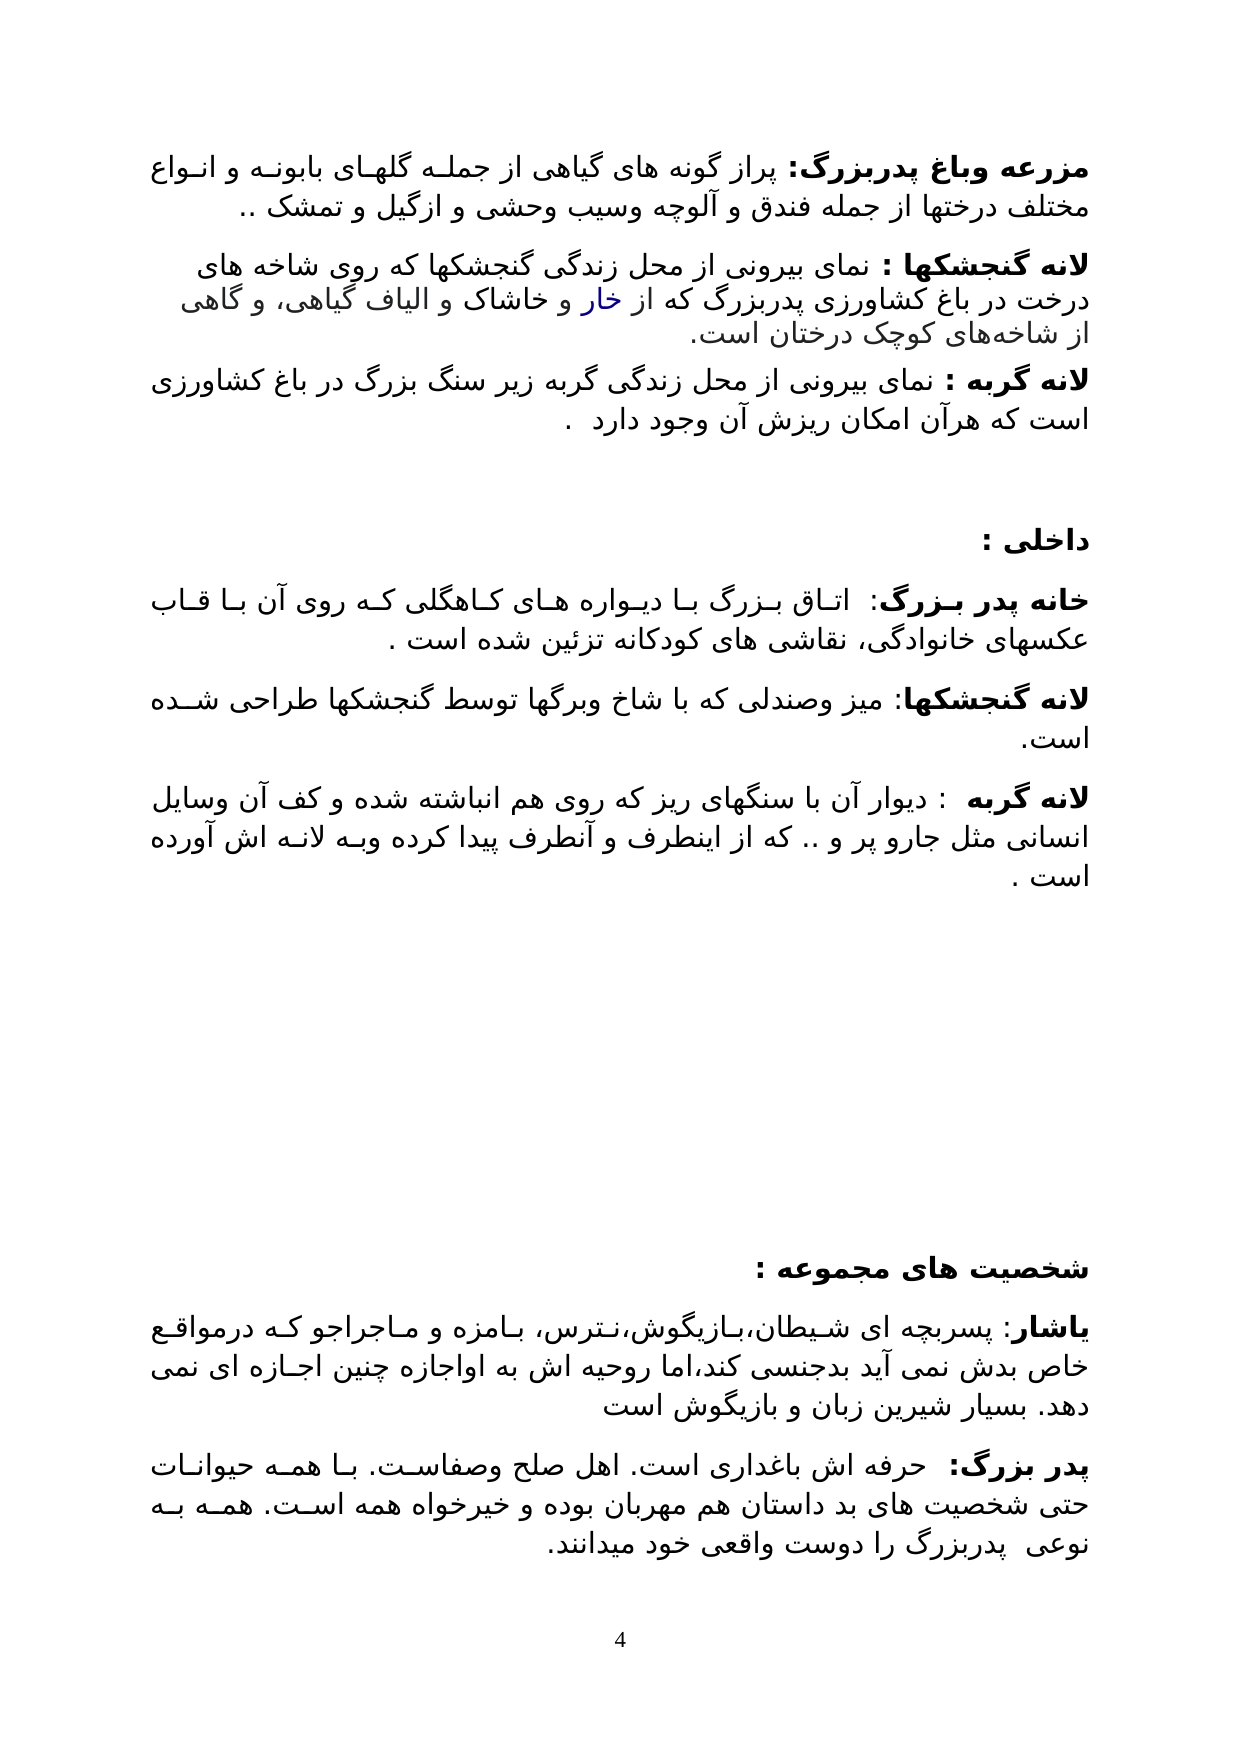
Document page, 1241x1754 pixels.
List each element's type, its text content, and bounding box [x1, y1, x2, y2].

text یاشار: پسربچه ای شیطان،بازیگوش،نترس، بامزه و ماجراجو که درمواقع خاص بدش نمی آید بدجنسی کند،اما روحیه اش به اواجازه چنین اجازه ای نمی دهد. بسیار شیرین زبان و بازیگوش است [150, 1311, 1090, 1423]
text لانه گنجشکها: میز وصندلی که با شاخ وبرگها توسط گنجشکها طراحی شده است. [150, 682, 1090, 755]
text خانه پدر بزرگ: اتاق بزرگ با دیواره های کاهگلی که روی آن با قاب عکسهای خانوادگی، نقاشی های کودکانه تزئین شده است . [150, 583, 1090, 656]
text لانه گربه : دیوار آن با سنگهای ریز که روی هم انباشته شده و کف آن وسایل انسانی مثل جارو پر و .. که از اینطرف و آنطرف پیدا کرده وبه لانه اش آورده است . [150, 781, 1090, 893]
text شخصیت های مجموعه : [150, 1251, 1090, 1285]
text لانه گربه : نمای بیرونی از محل زندگی گربه زیر سنگ بزرگ در باغ کشاورزی است که هرآن امکان ریزش آن وجود دارد . [150, 363, 1090, 436]
text داخلی : [150, 524, 1090, 558]
text لانه گنجشکها : نمای بیرونی از محل زندگی گنجشکها که روی شاخه های درخت در باغ کشاورزی پدربزرگ که از خار و خاشاک و الیاف گیاهی، و گاهی از شاخه‌های کوچک درختان است. [150, 249, 1090, 351]
text پدر بزرگ: حرفه اش باغداری است. اهل صلح وصفاست. با همه حیوانات حتی شخصیت های بد داستان هم مهربان بوده و خیرخواه همه است. همه به نوعی پدربزرگ را دوست واقعی خود میدانند. [150, 1448, 1090, 1560]
text مزرعه وباغ پدربزرگ: پراز گونه های گیاهی از جمله گلهای بابونه و انواع مختلف درختها از جمله فندق و آلوچه وسیب وحشی و ازگیل و تمشک .. [150, 150, 1090, 223]
